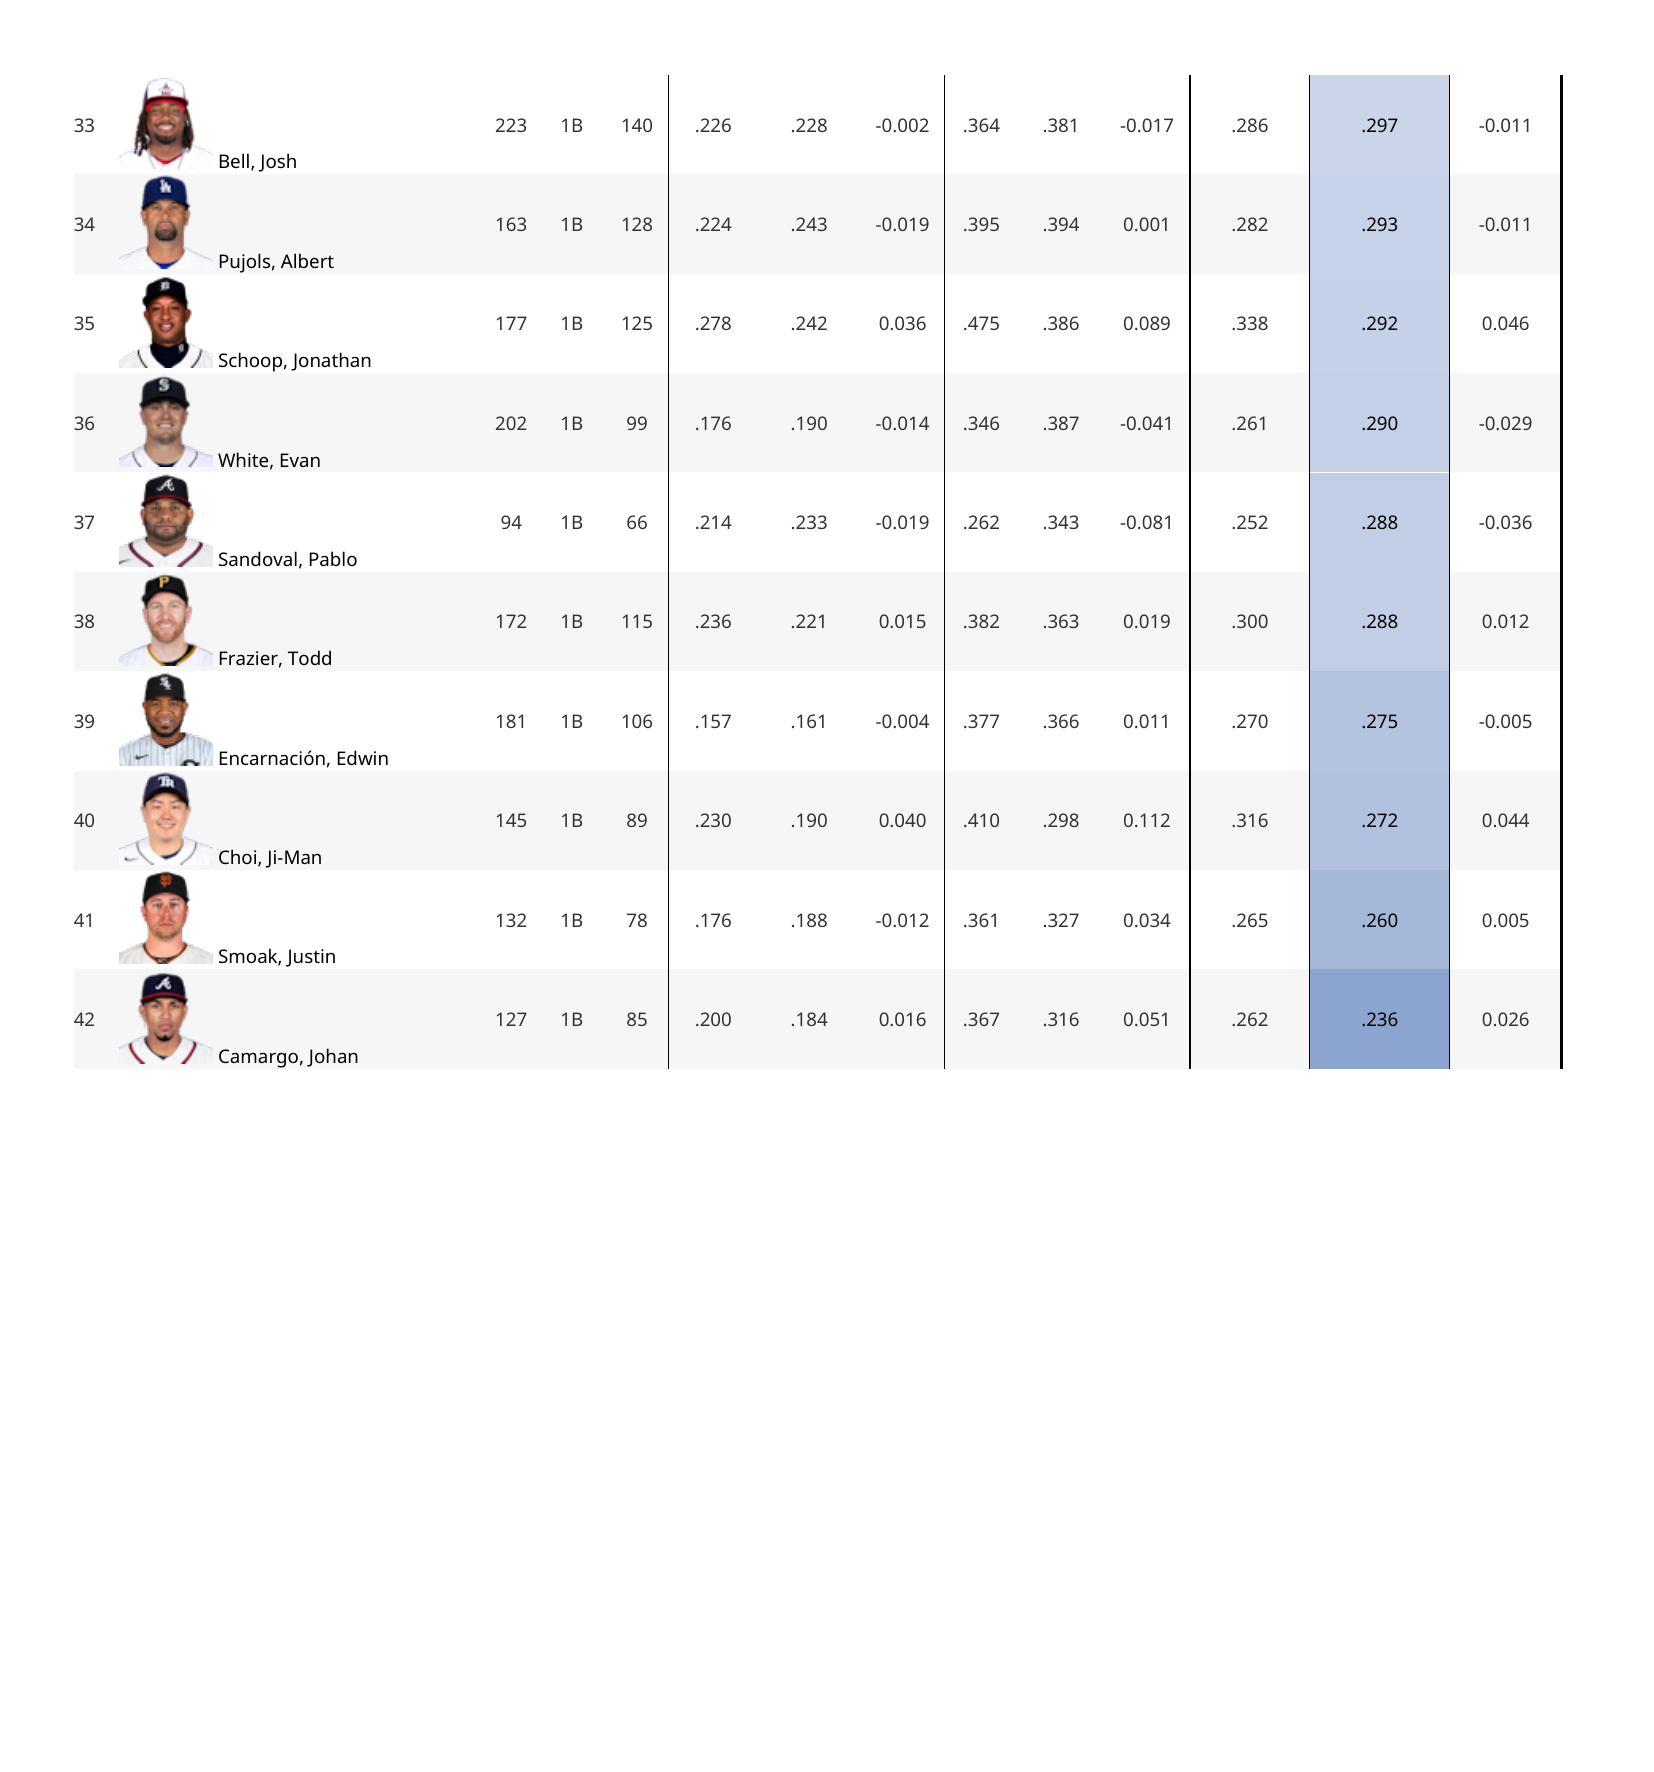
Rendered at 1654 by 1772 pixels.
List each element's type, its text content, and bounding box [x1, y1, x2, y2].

table_cell .242 [758, 274, 860, 373]
table_cell .327 [1018, 870, 1104, 969]
table_cell 37 [74, 473, 119, 572]
table_cell .381 [1018, 75, 1104, 174]
table_cell 163 [484, 174, 538, 274]
table_cell Encarnación, Edwin [119, 671, 484, 771]
table_cell 0.044 [1450, 771, 1560, 870]
table_cell 36 [74, 373, 119, 472]
table_cell .236 [1310, 969, 1449, 1069]
table_cell 78 [606, 870, 668, 969]
table_cell .288 [1310, 473, 1449, 572]
table_cell 0.001 [1104, 174, 1189, 274]
table_cell 38 [74, 572, 119, 671]
table_cell 1B [538, 373, 606, 472]
table_cell 0.112 [1104, 771, 1189, 870]
table_cell 0.026 [1450, 969, 1560, 1069]
table_cell .252 [1191, 473, 1309, 572]
table_cell 127 [484, 969, 538, 1069]
table_cell .282 [1191, 174, 1309, 274]
table_cell Frazier, Todd [119, 572, 484, 671]
table_cell .316 [1018, 969, 1104, 1069]
table_cell .361 [945, 870, 1018, 969]
table_cell .190 [758, 771, 860, 870]
picture [119, 671, 213, 766]
table_cell 172 [484, 572, 538, 671]
table_cell 223 [484, 75, 538, 174]
table_cell -0.014 [860, 373, 944, 472]
table_cell .475 [945, 274, 1018, 373]
table_cell .260 [1310, 870, 1449, 969]
table_cell Bell, Josh [119, 75, 484, 174]
table_cell 1B [538, 274, 606, 373]
table_cell .300 [1191, 572, 1309, 671]
table_cell .293 [1310, 174, 1449, 274]
table_cell .176 [669, 373, 758, 472]
table_cell .190 [758, 373, 860, 472]
table_cell 34 [74, 174, 119, 274]
table_cell 1B [538, 473, 606, 572]
picture [119, 373, 213, 467]
table_cell .230 [669, 771, 758, 870]
table_cell .270 [1191, 671, 1309, 771]
table_cell -0.011 [1450, 75, 1560, 174]
table_cell .297 [1310, 75, 1449, 174]
table_cell .228 [758, 75, 860, 174]
table_cell .298 [1018, 771, 1104, 870]
table_cell .261 [1191, 373, 1309, 472]
table_cell .221 [758, 572, 860, 671]
table_cell 1B [538, 969, 606, 1069]
table_cell -0.011 [1450, 174, 1560, 274]
table_cell 0.011 [1104, 671, 1189, 771]
table_cell 0.046 [1450, 274, 1560, 373]
table_cell 39 [74, 671, 119, 771]
table_cell 1B [538, 75, 606, 174]
table_cell .278 [669, 274, 758, 373]
table_cell 35 [74, 274, 119, 373]
table_cell 132 [484, 870, 538, 969]
table_cell .272 [1310, 771, 1449, 870]
table_cell -0.081 [1104, 473, 1189, 572]
table_cell 94 [484, 473, 538, 572]
table_cell -0.012 [860, 870, 944, 969]
table_cell .346 [945, 373, 1018, 472]
table_cell 202 [484, 373, 538, 472]
table_cell 0.012 [1450, 572, 1560, 671]
picture [119, 174, 213, 269]
table_cell .157 [669, 671, 758, 771]
table_cell 128 [606, 174, 668, 274]
table_cell .275 [1310, 671, 1449, 771]
table_cell 145 [484, 771, 538, 870]
table_cell -0.019 [860, 473, 944, 572]
table_cell White, Evan [119, 373, 484, 472]
table_cell -0.029 [1450, 373, 1560, 472]
table_cell -0.041 [1104, 373, 1189, 472]
table_cell 1B [538, 174, 606, 274]
table_cell -0.002 [860, 75, 944, 174]
table_cell .176 [669, 870, 758, 969]
table_cell 1B [538, 671, 606, 771]
table_cell 33 [74, 75, 119, 174]
table_cell .200 [669, 969, 758, 1069]
table_cell 0.040 [860, 771, 944, 870]
picture [119, 870, 213, 964]
table_cell .395 [945, 174, 1018, 274]
table_cell 85 [606, 969, 668, 1069]
table_cell .286 [1191, 75, 1309, 174]
table_cell .338 [1191, 274, 1309, 373]
table_cell 1B [538, 572, 606, 671]
table_cell .224 [669, 174, 758, 274]
table_cell 0.005 [1450, 870, 1560, 969]
table_cell -0.005 [1450, 671, 1560, 771]
table_cell .214 [669, 473, 758, 572]
table_cell 41 [74, 870, 119, 969]
table_cell 1B [538, 870, 606, 969]
table_cell .382 [945, 572, 1018, 671]
table_cell 177 [484, 274, 538, 373]
table_cell 99 [606, 373, 668, 472]
table_cell .290 [1310, 373, 1449, 472]
table_cell 0.019 [1104, 572, 1189, 671]
table_cell .233 [758, 473, 860, 572]
table_cell .292 [1310, 274, 1449, 373]
table_cell .343 [1018, 473, 1104, 572]
table_cell 0.089 [1104, 274, 1189, 373]
table_cell Pujols, Albert [119, 174, 484, 274]
table_cell 0.015 [860, 572, 944, 671]
table_cell .236 [669, 572, 758, 671]
table_cell .184 [758, 969, 860, 1069]
table_cell -0.004 [860, 671, 944, 771]
table_cell 0.051 [1104, 969, 1189, 1069]
table_cell 40 [74, 771, 119, 870]
table_cell .367 [945, 969, 1018, 1069]
table_cell .188 [758, 870, 860, 969]
table_cell 106 [606, 671, 668, 771]
picture [119, 571, 213, 666]
table_cell .265 [1191, 870, 1309, 969]
table_cell Choi, Ji-Man [119, 771, 484, 870]
table_cell .363 [1018, 572, 1104, 671]
table_cell -0.017 [1104, 75, 1189, 174]
table_cell -0.036 [1450, 473, 1560, 572]
table_cell .387 [1018, 373, 1104, 472]
table_cell .364 [945, 75, 1018, 174]
table_cell 1B [538, 771, 606, 870]
table_cell 42 [74, 969, 119, 1069]
table_cell Smoak, Justin [119, 870, 484, 969]
table_cell .226 [669, 75, 758, 174]
table_cell 140 [606, 75, 668, 174]
table_cell .377 [945, 671, 1018, 771]
table_cell 89 [606, 771, 668, 870]
table_cell Camargo, Johan [119, 969, 484, 1069]
table_cell 0.016 [860, 969, 944, 1069]
table_cell .386 [1018, 274, 1104, 373]
picture [119, 75, 213, 169]
table_cell Sandoval, Pablo [119, 473, 484, 572]
table_cell 0.036 [860, 274, 944, 373]
table_cell .262 [1191, 969, 1309, 1069]
table_cell .366 [1018, 671, 1104, 771]
table_cell .410 [945, 771, 1018, 870]
table_cell .316 [1191, 771, 1309, 870]
picture [119, 273, 213, 368]
table_cell 0.034 [1104, 870, 1189, 969]
table_cell .288 [1310, 572, 1449, 671]
table_cell .243 [758, 174, 860, 274]
table_cell .262 [945, 473, 1018, 572]
table_cell .394 [1018, 174, 1104, 274]
table_cell 181 [484, 671, 538, 771]
table_cell 115 [606, 572, 668, 671]
table_cell 125 [606, 274, 668, 373]
table_cell -0.019 [860, 174, 944, 274]
picture [119, 472, 213, 567]
table_cell Schoop, Jonathan [119, 274, 484, 373]
table_cell 66 [606, 473, 668, 572]
table_cell .161 [758, 671, 860, 771]
picture [119, 770, 213, 865]
picture [119, 969, 213, 1064]
